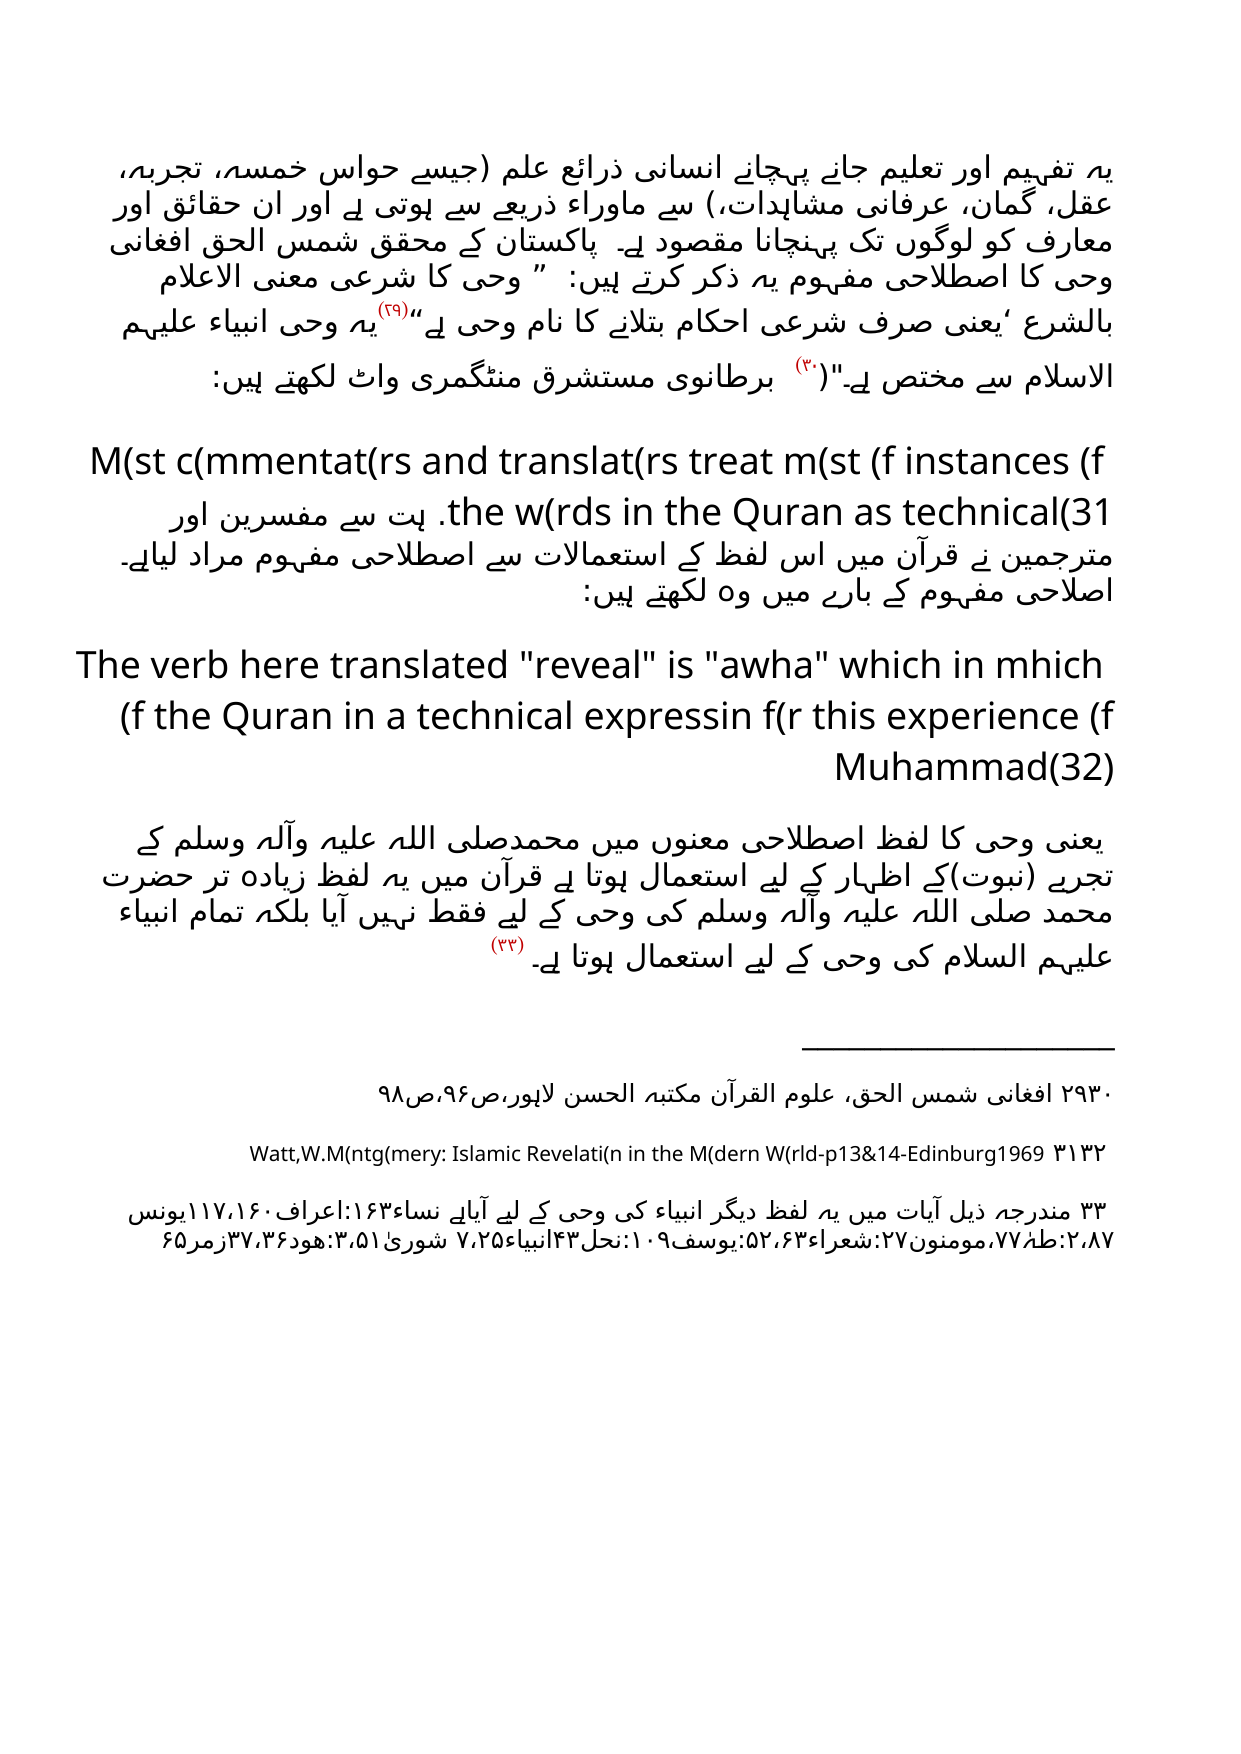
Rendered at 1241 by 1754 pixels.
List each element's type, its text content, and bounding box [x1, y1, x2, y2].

text M(st c(mmentat(rs and translat(rs treat m(st (f instances (f the w(rds in the Quran as technical(31. ہت سے مفسرین اور مترجمین نے قرآن میں اس لفظ کے استعمالات سے اصطلاحی مفہوم مراد لیاہے۔ اصلاحی مفہوم کے بارے میں وہ لکھتے ہیں: [72, 434, 1114, 609]
text ۳۱۳۲ Watt,W.M(ntg(mery: Islamic Revelati(n in the M(dern W(rld-p13&14-Edinburg1969 [72, 1138, 1114, 1167]
text یہ تفہیم اور تعلیم جانے پہچانے انسانی ذرائع علم (جیسے حواس خمسہ، تجربہ، عقل، گمان، عرفانی مشاہدات،) سے ماوراء ذریعے سے ہوتی ہے اور ان حقائق اور معارف کو لوگوں تک پہنچانا مقصود ہے۔ پاکستان کے محقق شمس الحق افغانی وحی کا اصطلاحی مفہوم یہ ذکر کرتے ہیں: ” وحی کا شرعی معنی الاعلام بالشرع ‘یعنی صرف شرعی احکام بتلانے کا نام وحی ہے“(۲۹)یہ وحی انبیاء علیہم الاسلام سے مختص ہے۔"(۳۰) برطانوی مستشرق منٹگمری واٹ لکھتے ہیں: [72, 149, 1114, 405]
text The verb here translated "reveal" is "awha" which in mhich (f the Quran in a technical expressin f(r this experience (f Muhammad(32) [72, 638, 1114, 791]
text یعنی وحی کا لفظ اصطلاحی معنوں میں محمدصلی اللہ علیہ وآلہ وسلم کے تجربے (نبوت)کے اظہار کے لیے استعمال ہوتا ہے قرآن میں یہ لفظ زیادہ تر حضرت محمد صلی اللہ علیہ وآلہ وسلم کی وحی کے لیے فقط نہیں آیا بلکہ تمام انبیاء علیہم السلام کی وحی کے لیے استعمال ہوتا ہے۔ (۳۳) [72, 821, 1114, 985]
text ۳۳ مندرجہ ذیل آیات میں یہ لفظ دیگر انبیاء کی وحی کے لیے آیاہے نساء۱۶۳:اعراف۱۱۷،۱۶۰یونس۲،۸۷:طہٰ۷۷،مومنون۲۷:شعراء۵۲،۶۳:یوسف۱۰۹:نحل۴۳انبیاء۷،۲۵ شوریٰ۳،۵۱:ھود۳۷،۳۶زمر۶۵ [72, 1197, 1114, 1255]
text ۲۹۳۰ افغانی شمس الحق، علوم القرآن مکتبہ الحسن لاہور،ص۹۶،ص۹۸ [72, 1080, 1114, 1109]
text ____________________ [72, 1014, 1114, 1051]
